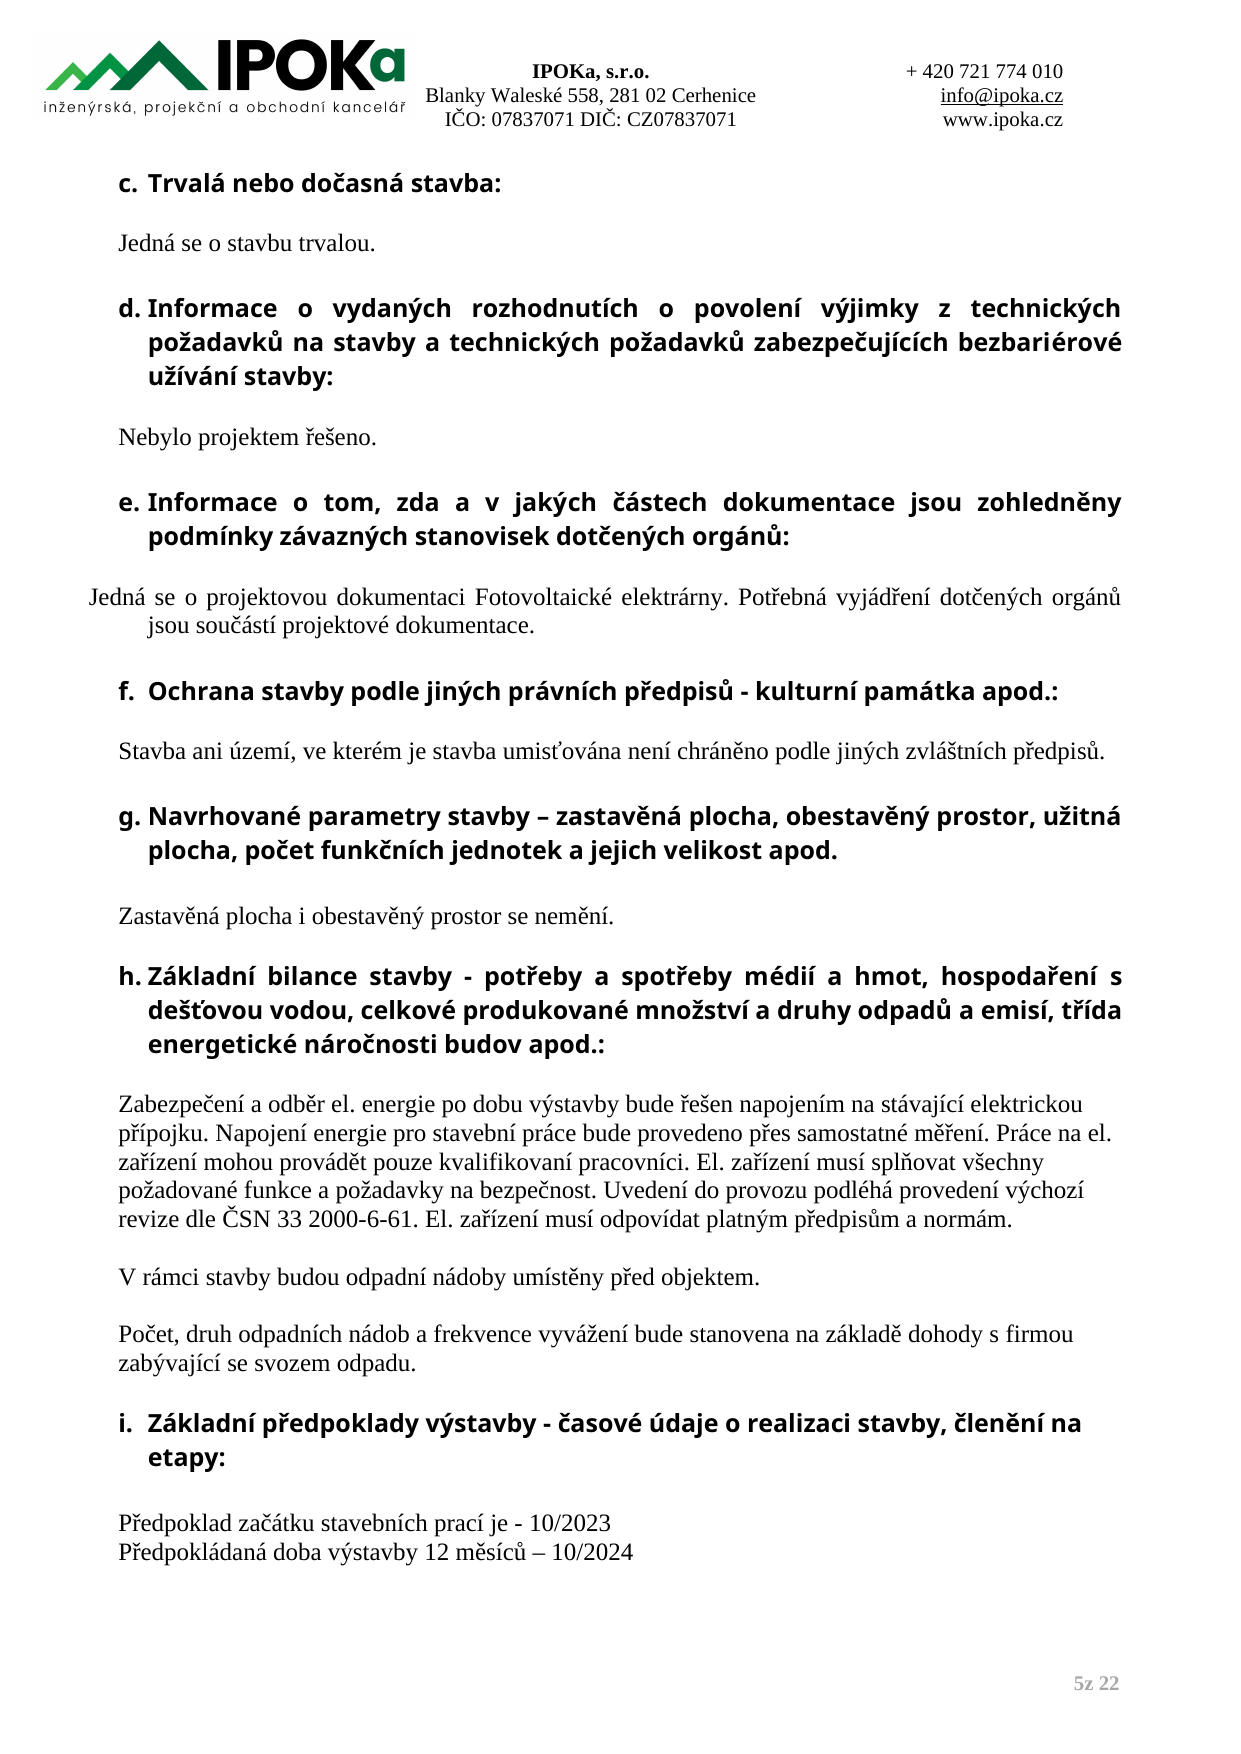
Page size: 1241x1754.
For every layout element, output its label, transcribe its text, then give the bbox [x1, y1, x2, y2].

text Předpoklad začátku stavebních prací je - 10/2023 [118, 1508, 1122, 1537]
text Stavba ani území, ve kterém je stavba umisťována není chráněno podle jiných zvláštních předpisů. [118, 736, 1122, 765]
subtitle Informace o vydaných rozhodnutích o povolení výjimky z technických požadavků na stavby a technických požadavků zabezpečujících bezbariérové užívání stavby: [118, 291, 1122, 393]
text Jedná se o projektovou dokumentaci Fotovoltaické elektrárny. Potřebná vyjádření dotčených orgánů jsou součástí projektové dokumentace. [88, 582, 1122, 639]
text Zastavěná plocha i obestavěný prostor se nemění. [118, 901, 1122, 930]
picture [30, 33, 415, 120]
subtitle Navrhované parametry stavby – zastavěná plocha, obestavěný prostor, užitná plocha, počet funkčních jednotek a jejich velikost apod. [118, 799, 1122, 867]
text Předpokládaná doba výstavby 12 měsíců – 10/2024 [118, 1537, 1122, 1565]
text Počet, druh odpadních nádob a frekvence vyvážení bude stanovena na základě dohody s firmou zabývající se svozem odpadu. [118, 1319, 1122, 1377]
text V rámci stavby budou odpadní nádoby umístěny před objektem. [118, 1262, 1122, 1291]
subtitle Základní bilance stavby - potřeby a spotřeby médií a hmot, hospodaření s dešťovou vodou, celkové produkované množství a druhy odpadů a emisí, třída energetické náročnosti budov apod.: [118, 958, 1122, 1061]
subtitle Základní předpoklady výstavby - časové údaje o realizaci stavby, členění na etapy: [118, 1406, 1122, 1474]
text Jedná se o stavbu trvalou. [118, 228, 1122, 257]
subtitle Ochrana stavby podle jiných právních předpisů - kulturní památka apod.: [118, 673, 1122, 707]
subtitle Trvalá nebo dočasná stavba: [118, 165, 1122, 199]
text Zabezpečení a odběr el. energie po dobu výstavby bude řešen napojením na stávající elektrickou přípojku. Napojení energie pro stavební práce bude provedeno přes samostatné měření. Práce na el. zařízení mohou provádět pouze kvalifikovaní pracovníci. El. zařízení musí splňovat všechny požadované funkce a požadavky na bezpečnost. Uvedení do provozu podléhá provedení výchozí revize dle ČSN 33 2000-6-61. El. zařízení musí odpovídat platným předpisům a normám. [118, 1089, 1122, 1233]
text Nebylo projektem řešeno. [118, 422, 1122, 451]
subtitle Informace o tom, zda a v jakých částech dokumentace jsou zohledněny podmínky závazných stanovisek dotčených orgánů: [118, 485, 1122, 553]
